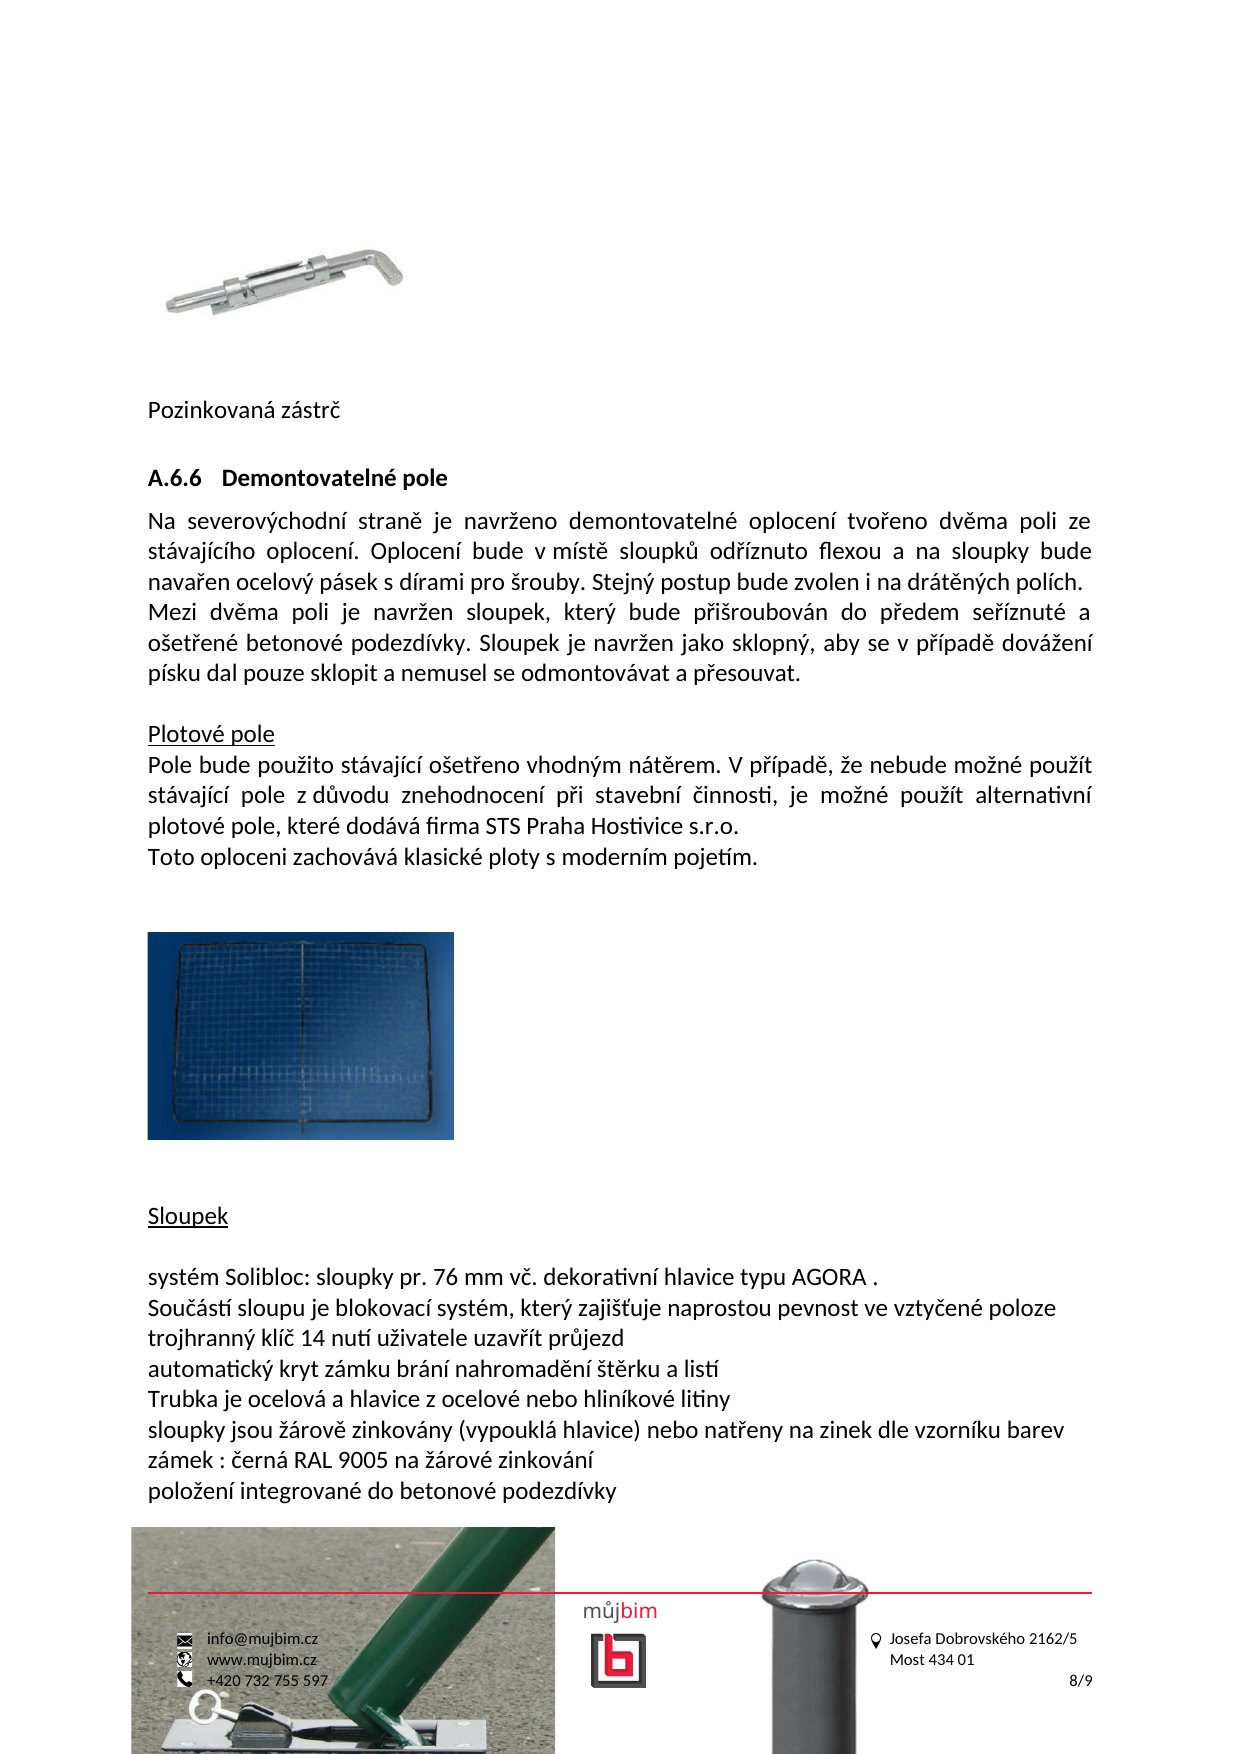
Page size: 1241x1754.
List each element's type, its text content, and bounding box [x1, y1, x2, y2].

text Sloupek [148, 1200, 1092, 1231]
text Plotové pole [148, 719, 1092, 749]
text Na severovýchodní straně je navrženo demontovatelné oplocení tvořeno dvěma poli ze stávajícího oplocení. Oplocení bude v místě sloupků odříznuto flexou a na sloupky bude navařen ocelový pásek s dírami pro šrouby. Stejný postup bude zvolen i na drátěných polích. [148, 505, 1092, 597]
text Pozinkovaná zástrč [148, 394, 1092, 424]
text Pole bude použito stávající ošetřeno vhodným nátěrem. V případě, že nebude možné použít stávající pole z důvodu znehodnocení při stavební činnosti, je možné použít alternativní plotové pole, které dodává firma STS Praha Hostivice s.r.o. [148, 749, 1092, 841]
text automatický kryt zámku brání nahromadění štěrku a listí [148, 1353, 1092, 1383]
subtitle Demontovatelné pole [148, 462, 1092, 492]
text sloupky jsou žárově zinkovány (vypouklá hlavice) nebo natřeny na zinek dle vzorníku barev [148, 1414, 1092, 1444]
picture [147, 932, 454, 1140]
picture [588, 1631, 649, 1691]
text Trubka je ocelová a hlavice z ocelové nebo hliníkové litiny [148, 1383, 1092, 1414]
text položení integrované do betonové podezdívky [148, 1475, 1092, 1506]
picture [147, 147, 412, 394]
text Toto oploceni zachovává klasické ploty s moderním pojetím. [148, 841, 1092, 871]
text Mezi dvěma poli je navržen sloupek, který bude přišroubován do předem seříznuté a ošetřené betonové podezdívky. Sloupek je navržen jako sklopný, aby se v případě dovážení písku dal pouze sklopit a nemusel se odmontovávat a přesouvat. [148, 597, 1092, 688]
text trojhranný klíč 14 nutí uživatele uzavřít průjezd [148, 1322, 1092, 1353]
text zámek : černá RAL 9005 na žárové zinkování [148, 1444, 1092, 1475]
text systém Solibloc: sloupky pr. 76 mm vč. dekorativní hlavice typu AGORA . [148, 1261, 1092, 1292]
picture [741, 1594, 893, 1754]
picture [131, 1527, 555, 1754]
text Součástí sloupu je blokovací systém, který zajišťuje naprostou pevnost ve vztyčené poloze [148, 1292, 1092, 1322]
picture [741, 1536, 893, 1592]
